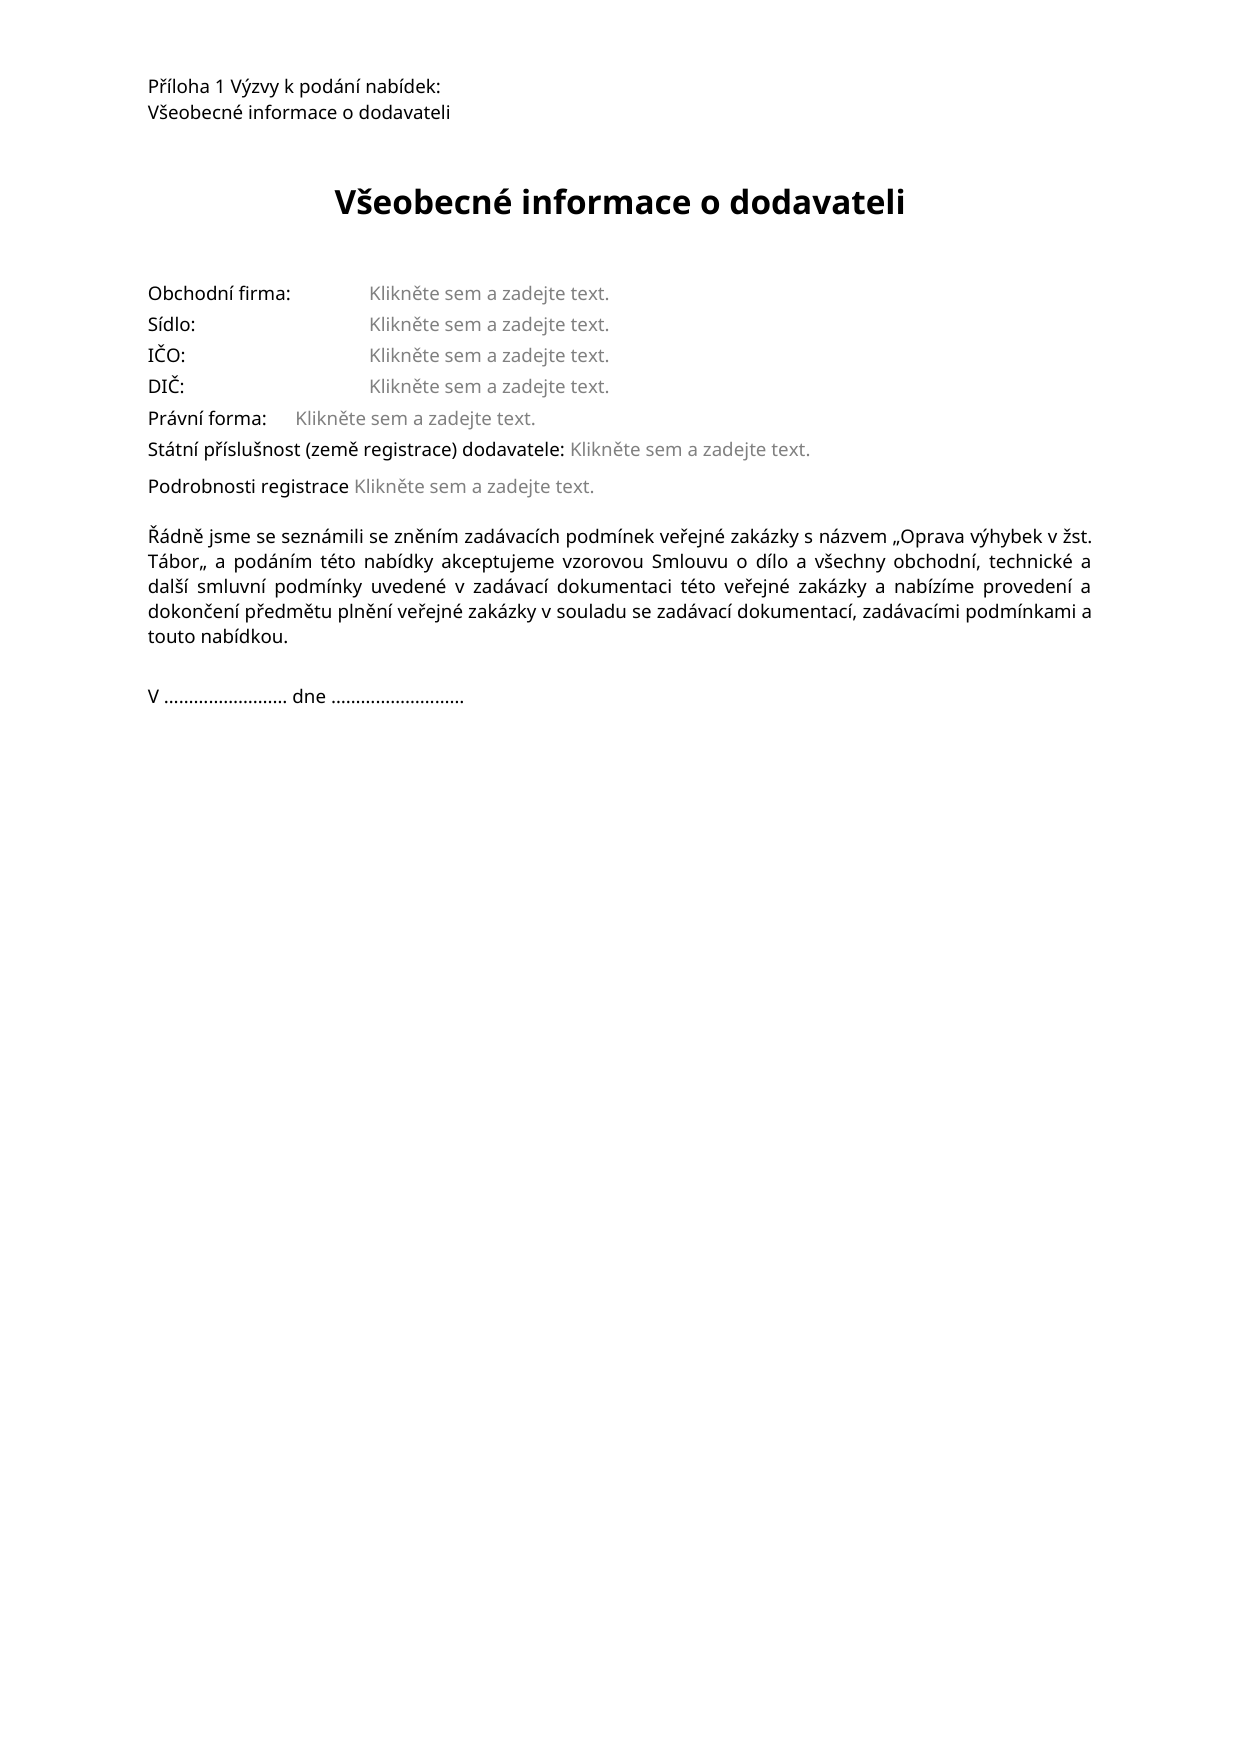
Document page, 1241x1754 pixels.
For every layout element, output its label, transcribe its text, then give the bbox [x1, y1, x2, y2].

text Obchodní firma: [148, 280, 1093, 305]
text V ………………….… dne ……………………… [148, 680, 1092, 709]
text DIČ: [148, 374, 1093, 399]
text Řádně jsme se seznámili se zněním zadávacích podmínek veřejné zakázky s názvem „Oprava výhybek v žst. Tábor„ a podáním této nabídky akceptujeme vzorovou Smlouvu o dílo a všechny obchodní, technické a další smluvní podmínky uvedené v zadávací dokumentaci této veřejné zakázky a nabízíme provedení a dokončení předmětu plnění veřejné zakázky v souladu se zadávací dokumentací, zadávacími podmínkami a touto nabídkou. [148, 524, 1093, 649]
text Sídlo: [148, 311, 1093, 336]
text IČO: [148, 343, 1093, 368]
text Státní příslušnost (země registrace) dodavatele: [148, 436, 1093, 461]
text Právní forma: [148, 405, 1093, 430]
title Všeobecné informace o dodavateli [148, 178, 1093, 224]
text Podrobnosti registrace [148, 474, 1093, 499]
